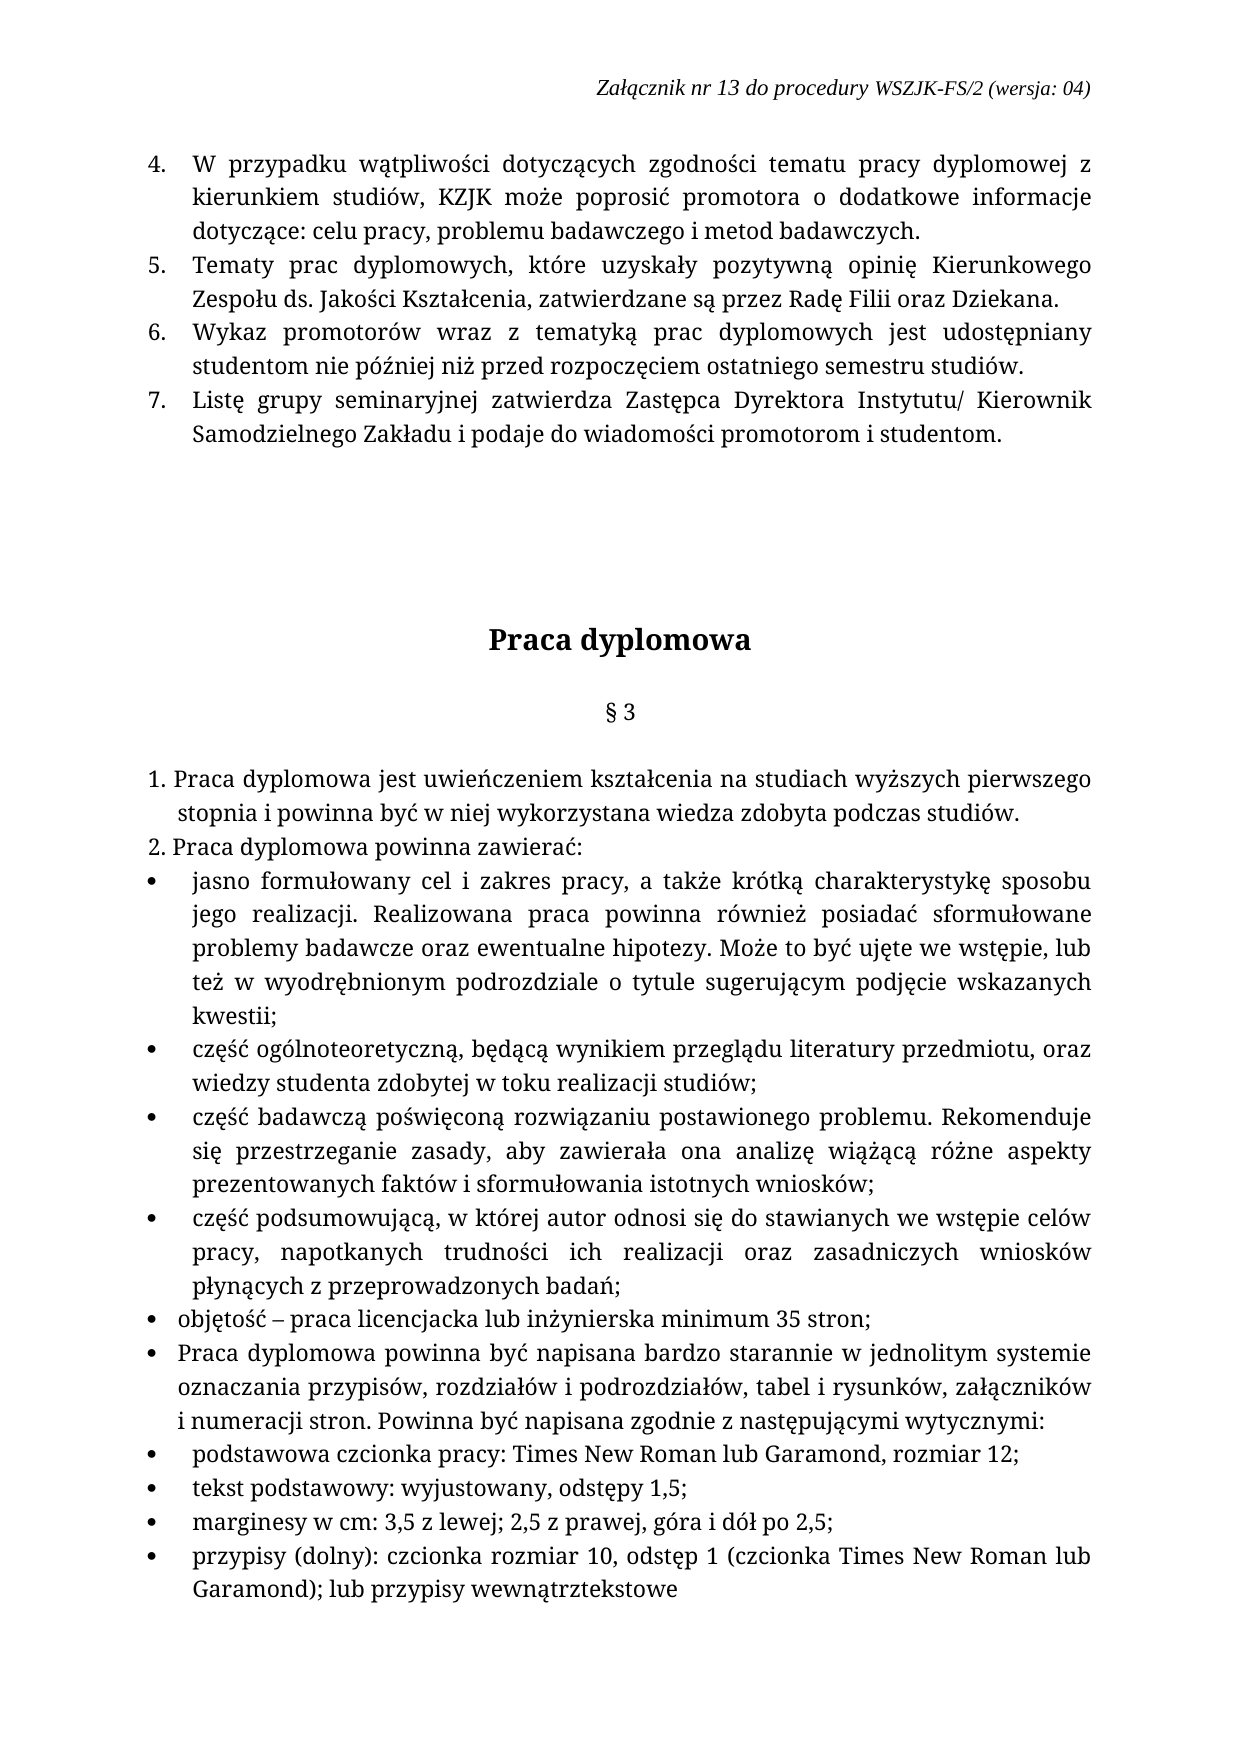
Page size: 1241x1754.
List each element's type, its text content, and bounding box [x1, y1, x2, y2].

list Praca dyplomowa powinna być napisana bardzo starannie w jednolitym systemie oznaczania przypisów, rozdziałów i podrozdziałów, tabel i rysunków, załączników i numeracji stron. Powinna być napisana zgodnie z następującymi wytycznymi: [148, 1337, 1093, 1436]
list Listę grupy seminaryjnej zatwierdza Zastępca Dyrektora Instytutu/ Kierownik Samodzielnego Zakładu i podaje do wiadomości promotorom i studentom. [148, 384, 1093, 449]
list przypisy (dolny): czcionka rozmiar 10, odstęp 1 (czcionka Times New Roman lub Garamond); lub przypisy wewnątrztekstowe [148, 1539, 1093, 1604]
list część podsumowującą, w której autor odnosi się do stawianych we wstępie celów pracy, napotkanych trudności ich realizacji oraz zasadniczych wniosków płynących z przeprowadzonych badań; [148, 1202, 1093, 1301]
list podstawowa czcionka pracy: Times New Roman lub Garamond, rozmiar 12; [148, 1438, 1093, 1469]
list Tematy prac dyplomowych, które uzyskały pozytywną opinię Kierunkowego Zespołu ds. Jakości Kształcenia, zatwierdzane są przez Radę Filii oraz Dziekana. [148, 249, 1093, 314]
list jasno formułowany cel i zakres pracy, a także krótką charakterystykę sposobu jego realizacji. Realizowana praca powinna również posiadać sformułowane problemy badawcze oraz ewentualne hipotezy. Może to być ujęte we wstępie, lub też w wyodrębnionym podrozdziale o tytule sugerującym podjęcie wskazanych kwestii; [148, 864, 1093, 1031]
list Wykaz promotorów wraz z tematyką prac dyplomowych jest udostępniany studentom nie później niż przed rozpoczęciem ostatniego semestru studiów. [148, 316, 1093, 381]
list część ogólnoteoretyczną, będącą wynikiem przeglądu literatury przedmiotu, oraz wiedzy studenta zdobytej w toku realizacji studiów; [148, 1033, 1093, 1098]
list Praca dyplomowa [148, 619, 1093, 659]
list objętość – praca licencjacka lub inżynierska minimum 35 stron; [148, 1303, 1093, 1334]
list tekst podstawowy: wyjustowany, odstępy 1,5; [148, 1472, 1093, 1503]
list § 3 [148, 696, 1093, 727]
list 2. Praca dyplomowa powinna zawierać: [148, 831, 1093, 862]
list W przypadku wątpliwości dotyczących zgodności tematu pracy dyplomowej z kierunkiem studiów, KZJK może poprosić promotora o dodatkowe informacje dotyczące: celu pracy, problemu badawczego i metod badawczych. [148, 148, 1093, 246]
list część badawczą poświęconą rozwiązaniu postawionego problemu. Rekomenduje się przestrzeganie zasady, aby zawierała ona analizę wiążącą różne aspekty prezentowanych faktów i sformułowania istotnych wniosków; [148, 1101, 1093, 1199]
list 1. Praca dyplomowa jest uwieńczeniem kształcenia na studiach wyższych pierwszego stopnia i powinna być w niej wykorzystana wiedza zdobyta podczas studiów. [148, 763, 1093, 828]
list marginesy w cm: 3,5 z lewej; 2,5 z prawej, góra i dół po 2,5; [148, 1506, 1093, 1537]
